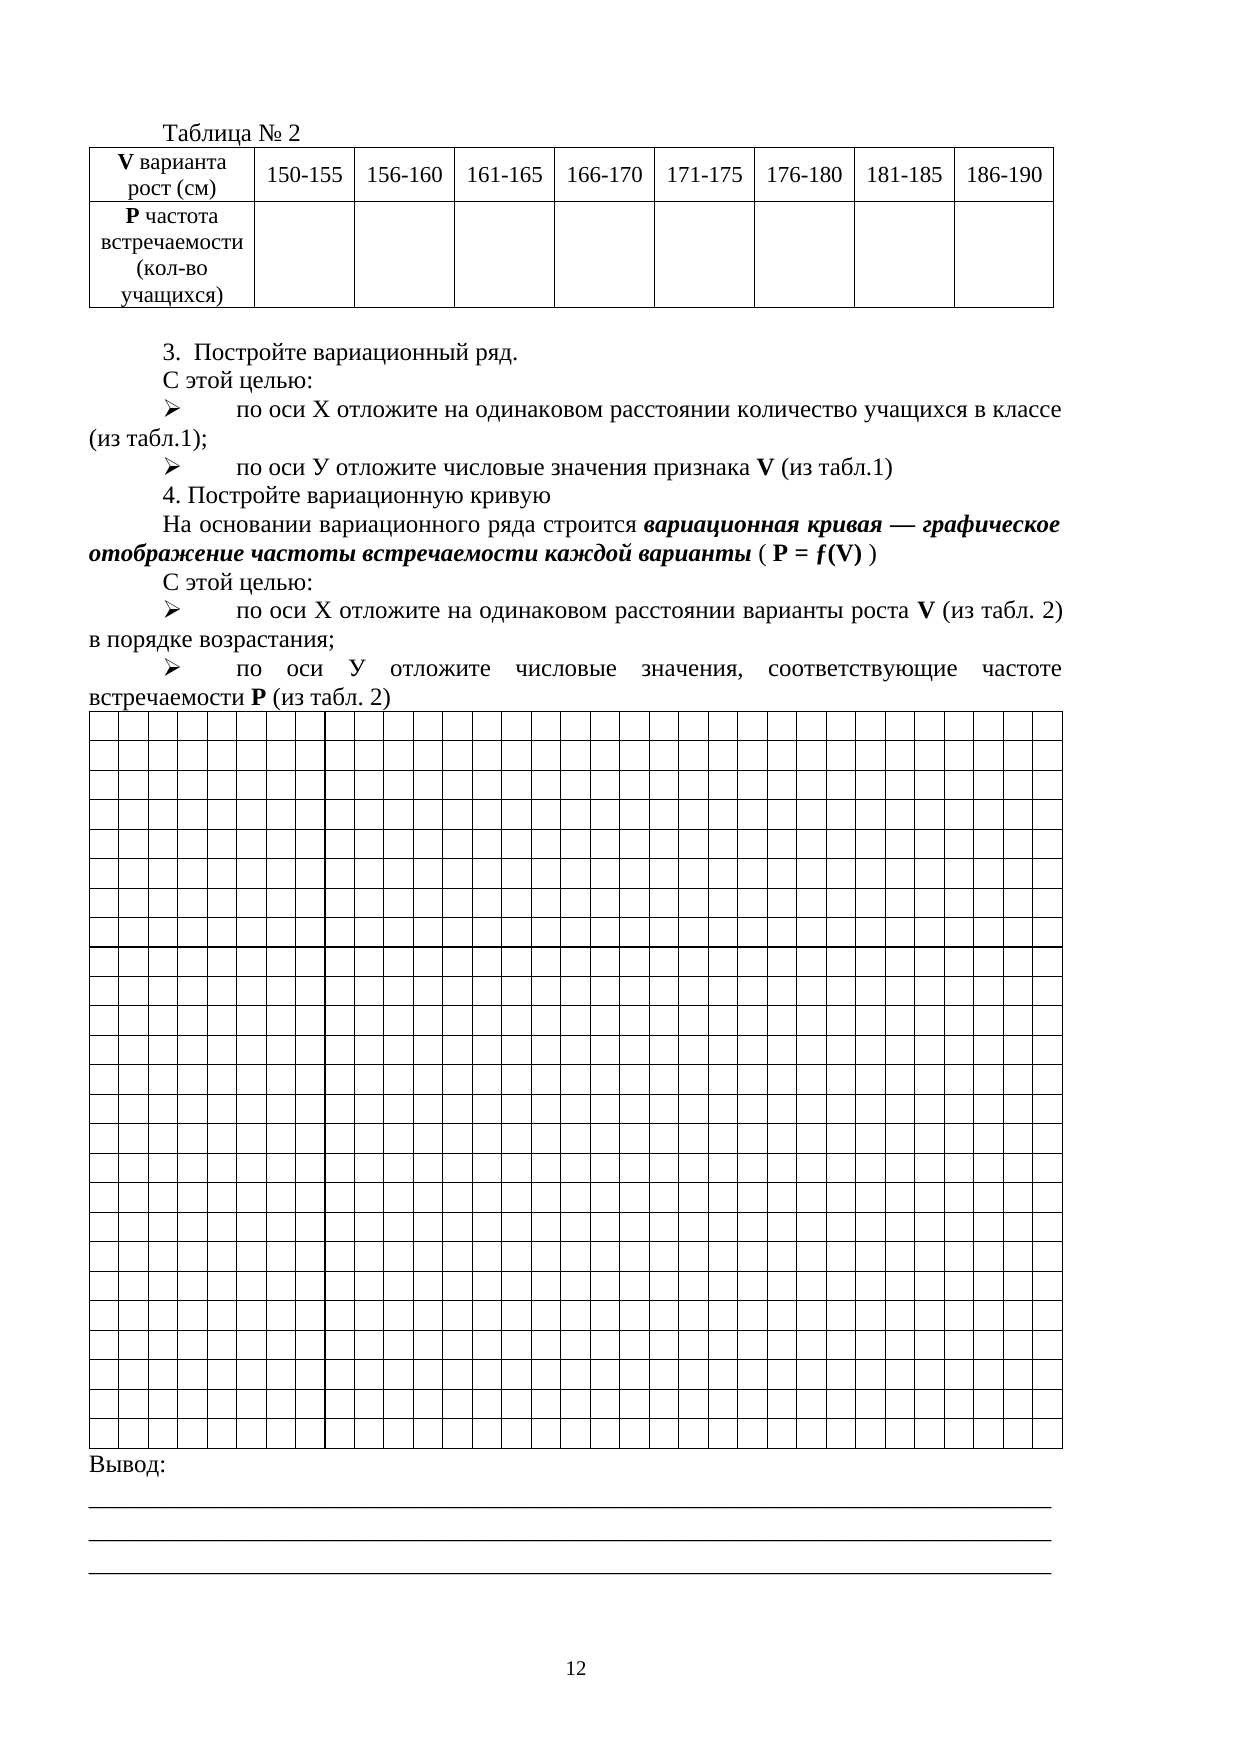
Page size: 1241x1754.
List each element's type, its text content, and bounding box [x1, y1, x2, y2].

table_cell [650, 1095, 678, 1123]
table_cell [886, 1124, 914, 1153]
table_cell [709, 1419, 737, 1448]
table_header [355, 712, 383, 740]
table_cell [915, 1360, 944, 1389]
table_cell [119, 800, 148, 828]
table_cell [326, 1095, 354, 1123]
table_cell [267, 1154, 295, 1182]
table_cell [178, 977, 207, 1005]
table_cell [119, 1095, 148, 1123]
table_cell [119, 1213, 148, 1241]
table_cell [326, 800, 354, 828]
table_cell [561, 1242, 590, 1271]
table_cell [945, 771, 973, 799]
table_cell [650, 1272, 678, 1300]
table_cell [473, 1095, 501, 1123]
table_cell [355, 1390, 383, 1418]
table_cell [208, 1301, 236, 1330]
table_cell [620, 1419, 649, 1448]
table_header 161-165 [455, 148, 554, 201]
table_cell [355, 741, 383, 769]
table_cell [178, 800, 207, 828]
table_cell [443, 1183, 472, 1212]
table_cell [561, 1272, 590, 1300]
table_cell [443, 977, 472, 1005]
table_cell [532, 889, 560, 917]
table_cell [90, 830, 118, 858]
table_cell [355, 1006, 383, 1035]
table_cell [620, 771, 649, 799]
table_cell [119, 830, 148, 858]
table_cell [443, 741, 472, 769]
table_header 156-160 [355, 148, 454, 201]
table_cell [827, 741, 855, 769]
table_cell [414, 1301, 442, 1330]
table_cell [1033, 1183, 1062, 1212]
table_cell [355, 1272, 383, 1300]
table_cell [650, 1065, 678, 1094]
table_cell [119, 1242, 148, 1271]
table_cell [1033, 1390, 1062, 1418]
table_cell [755, 202, 854, 307]
table_cell [237, 830, 266, 858]
table_cell [414, 1065, 442, 1094]
table_cell [326, 741, 354, 769]
table_cell [208, 977, 236, 1005]
table_cell [709, 741, 737, 769]
table_cell [738, 1065, 767, 1094]
table_cell [90, 1242, 118, 1271]
table_cell [974, 918, 1003, 946]
table_cell [855, 202, 954, 307]
table_cell [886, 889, 914, 917]
table_header [768, 712, 796, 740]
table_cell [178, 1331, 207, 1359]
table_cell [267, 1419, 295, 1448]
table_cell [797, 800, 826, 828]
table_cell [591, 1242, 619, 1271]
table_cell [945, 1301, 973, 1330]
table_cell [326, 1301, 354, 1330]
table_cell [532, 1095, 560, 1123]
table_cell [650, 741, 678, 769]
table_cell [208, 830, 236, 858]
table_cell [532, 1419, 560, 1448]
table_cell [915, 1419, 944, 1448]
table_cell [886, 859, 914, 887]
table_header [738, 712, 767, 740]
table_cell [768, 741, 796, 769]
table_cell [679, 1006, 708, 1035]
table_cell [178, 1095, 207, 1123]
table_cell [709, 1006, 737, 1035]
table_cell [709, 948, 737, 976]
table_cell [650, 1183, 678, 1212]
table_cell [797, 1213, 826, 1241]
table_cell [355, 859, 383, 887]
table_cell [1004, 1006, 1032, 1035]
table_cell [650, 1360, 678, 1389]
table_cell [768, 1242, 796, 1271]
table_cell [679, 1124, 708, 1153]
table_cell [650, 1213, 678, 1241]
table_cell [384, 1360, 413, 1389]
table_cell [1033, 1065, 1062, 1094]
table_cell [267, 1183, 295, 1212]
table_cell [827, 1183, 855, 1212]
table_cell [620, 1242, 649, 1271]
table_cell [443, 1036, 472, 1064]
table_cell [237, 1065, 266, 1094]
table_cell [326, 1419, 354, 1448]
table_cell [561, 1124, 590, 1153]
table_cell [532, 1065, 560, 1094]
table_cell [384, 977, 413, 1005]
table_cell [384, 948, 413, 976]
table_cell [827, 1242, 855, 1271]
table_cell [502, 771, 531, 799]
table_cell [620, 1301, 649, 1330]
table_cell [915, 948, 944, 976]
table_cell [709, 1272, 737, 1300]
table_cell [208, 948, 236, 976]
table_cell [119, 1006, 148, 1035]
table_cell [355, 1242, 383, 1271]
table_cell [974, 741, 1003, 769]
table_cell [1033, 1154, 1062, 1182]
table_cell [90, 1331, 118, 1359]
table_cell [679, 948, 708, 976]
table_cell [267, 918, 295, 946]
table_cell [1033, 1213, 1062, 1241]
table_cell [473, 1390, 501, 1418]
table_cell [1004, 1360, 1032, 1389]
table_cell [502, 1154, 531, 1182]
table_cell [237, 1272, 266, 1300]
table_header [119, 712, 148, 740]
table_cell [768, 830, 796, 858]
table_cell [296, 741, 324, 769]
table_cell [443, 889, 472, 917]
table_cell [355, 771, 383, 799]
table_cell [768, 859, 796, 887]
table_cell [856, 741, 885, 769]
table_cell [620, 1095, 649, 1123]
text 3. Постройте вариационный ряд. [89, 337, 1063, 366]
table_cell [443, 1360, 472, 1389]
table_cell [856, 1272, 885, 1300]
table_cell [709, 1036, 737, 1064]
table_cell [473, 1154, 501, 1182]
table_cell [915, 1213, 944, 1241]
table_cell [1004, 1154, 1032, 1182]
table_cell [355, 1183, 383, 1212]
table_cell [296, 1390, 324, 1418]
table_cell [1004, 977, 1032, 1005]
table_cell [355, 1065, 383, 1094]
table_cell [561, 1036, 590, 1064]
table_cell [119, 771, 148, 799]
table_cell [797, 1390, 826, 1418]
table_cell [974, 1183, 1003, 1212]
table_cell [326, 830, 354, 858]
table_cell [502, 800, 531, 828]
table_cell [797, 948, 826, 976]
table_header [1004, 712, 1032, 740]
table_cell [886, 918, 914, 946]
table_cell [915, 1242, 944, 1271]
table_cell [709, 1095, 737, 1123]
table_cell [591, 1006, 619, 1035]
table_cell [679, 830, 708, 858]
table_cell [296, 1124, 324, 1153]
table_cell [827, 1036, 855, 1064]
table_cell [915, 1065, 944, 1094]
table_cell [561, 771, 590, 799]
table_cell [797, 1065, 826, 1094]
table_cell [679, 977, 708, 1005]
table_cell [886, 1065, 914, 1094]
table_header [679, 712, 708, 740]
table_cell [827, 1154, 855, 1182]
table_cell [384, 830, 413, 858]
table_cell [355, 1360, 383, 1389]
table_cell [561, 1154, 590, 1182]
table_cell [561, 800, 590, 828]
table_cell [955, 202, 1053, 307]
table_cell [296, 918, 324, 946]
table_cell [208, 1154, 236, 1182]
table_cell [620, 1183, 649, 1212]
table_cell [827, 830, 855, 858]
table_cell [709, 889, 737, 917]
table_header [267, 712, 295, 740]
table_cell [355, 1331, 383, 1359]
table_cell [945, 948, 973, 976]
table_cell [326, 948, 354, 976]
table_cell [532, 948, 560, 976]
table_cell [119, 1301, 148, 1330]
table_cell [443, 918, 472, 946]
table_cell [208, 800, 236, 828]
table_cell [679, 1331, 708, 1359]
table_cell [1033, 830, 1062, 858]
table_cell [119, 859, 148, 887]
table_cell [827, 948, 855, 976]
table_cell [355, 202, 454, 307]
table_header 150-155 [255, 148, 354, 201]
table_cell [119, 1036, 148, 1064]
table_cell [915, 1095, 944, 1123]
table_cell [384, 1124, 413, 1153]
table_cell [650, 1242, 678, 1271]
table_cell [974, 1036, 1003, 1064]
table_header [90, 712, 118, 740]
text 4. Постройте вариационную кривую [89, 481, 1063, 509]
table_header V варианта рост (см) [90, 148, 254, 201]
table_cell [1033, 800, 1062, 828]
text На основании вариационного ряда строится вариационная кривая — графическое отображение частоты встречаемости каждой варианты ( P = ƒ(V) ) [89, 509, 1063, 567]
table_cell [326, 1036, 354, 1064]
table_cell [149, 859, 177, 887]
table_header 171-175 [655, 148, 754, 201]
table_cell [267, 1006, 295, 1035]
table_cell [237, 1301, 266, 1330]
table_cell [208, 1272, 236, 1300]
table_cell [561, 1419, 590, 1448]
table_cell [679, 1036, 708, 1064]
table_cell [679, 1242, 708, 1271]
table_cell [296, 771, 324, 799]
table_cell [915, 1272, 944, 1300]
table_cell [768, 1213, 796, 1241]
table_cell [532, 918, 560, 946]
table_cell [974, 1124, 1003, 1153]
table_cell [768, 800, 796, 828]
table_cell [90, 1065, 118, 1094]
table_cell [1004, 1065, 1032, 1094]
table_cell [1004, 1036, 1032, 1064]
table_cell [149, 1242, 177, 1271]
table_cell [709, 1154, 737, 1182]
table_header [414, 712, 442, 740]
table_cell [591, 741, 619, 769]
table_cell [591, 1124, 619, 1153]
table_cell [178, 1124, 207, 1153]
table_cell Р частота встречаемости (кол-во учащихся) [90, 202, 254, 307]
table_cell [856, 948, 885, 976]
table_cell [502, 948, 531, 976]
table_cell [915, 1331, 944, 1359]
table_cell [945, 1183, 973, 1212]
table_cell [473, 1006, 501, 1035]
table_cell [974, 1006, 1003, 1035]
table_cell [591, 977, 619, 1005]
table_cell [326, 1065, 354, 1094]
table_cell [267, 1272, 295, 1300]
table_cell [532, 977, 560, 1005]
table_cell [267, 889, 295, 917]
table_cell [149, 741, 177, 769]
table_cell [532, 1301, 560, 1330]
table_cell [502, 1272, 531, 1300]
table_cell [90, 741, 118, 769]
table_cell [738, 948, 767, 976]
table_cell [178, 1065, 207, 1094]
table_cell [886, 1036, 914, 1064]
table_cell [149, 889, 177, 917]
table_cell [414, 800, 442, 828]
table_cell [738, 1183, 767, 1212]
table_cell [237, 1242, 266, 1271]
table_cell [473, 859, 501, 887]
table_cell [709, 1301, 737, 1330]
table_cell [886, 1006, 914, 1035]
table_cell [178, 1036, 207, 1064]
table_cell [1033, 1272, 1062, 1300]
table_cell [237, 948, 266, 976]
table_cell [414, 1154, 442, 1182]
table_cell [90, 1360, 118, 1389]
table_cell [326, 1272, 354, 1300]
table_header [326, 712, 354, 740]
text Таблица № 2 [89, 118, 1063, 147]
table_cell [974, 859, 1003, 887]
table_cell [856, 1154, 885, 1182]
table_cell [738, 859, 767, 887]
table_cell [502, 918, 531, 946]
table_cell [974, 800, 1003, 828]
table_cell [355, 918, 383, 946]
table_cell [768, 977, 796, 1005]
table_cell [620, 741, 649, 769]
table_cell [208, 771, 236, 799]
table_cell [178, 771, 207, 799]
table_cell [1004, 1419, 1032, 1448]
table_cell [1033, 1242, 1062, 1271]
table_cell [149, 1331, 177, 1359]
table_cell [1004, 948, 1032, 976]
table_cell [945, 741, 973, 769]
table_cell [679, 1154, 708, 1182]
table_cell [768, 771, 796, 799]
table_cell [326, 889, 354, 917]
table_cell [738, 1360, 767, 1389]
table_cell [473, 741, 501, 769]
list по оси У отложите числовые значения признака V (из табл.1) [89, 452, 1063, 481]
table_cell [974, 1242, 1003, 1271]
table_cell [974, 830, 1003, 858]
table_cell [90, 1301, 118, 1330]
table_cell [1004, 1242, 1032, 1271]
table_header [237, 712, 266, 740]
table_cell [443, 1242, 472, 1271]
table_cell [149, 1301, 177, 1330]
table_cell [326, 918, 354, 946]
table_cell [768, 1272, 796, 1300]
table_cell [208, 1095, 236, 1123]
table_cell [384, 1154, 413, 1182]
table_cell [502, 1124, 531, 1153]
table_cell [267, 830, 295, 858]
table_cell [502, 741, 531, 769]
table_cell [502, 1213, 531, 1241]
text С этой целью: [89, 567, 1063, 596]
table_cell [797, 889, 826, 917]
table_cell [119, 1360, 148, 1389]
table_cell [768, 1124, 796, 1153]
table_cell [738, 830, 767, 858]
table_cell [915, 800, 944, 828]
table_cell [768, 1390, 796, 1418]
table_cell [886, 1095, 914, 1123]
table_cell [532, 771, 560, 799]
table_cell [679, 1419, 708, 1448]
table_cell [326, 1006, 354, 1035]
table_cell [886, 1242, 914, 1271]
table_cell [620, 1331, 649, 1359]
table_cell [208, 859, 236, 887]
table_cell [768, 1095, 796, 1123]
table_cell [443, 771, 472, 799]
table_cell [532, 1272, 560, 1300]
table_cell [679, 918, 708, 946]
table_cell [856, 1213, 885, 1241]
table_cell [591, 1183, 619, 1212]
table_cell [886, 1154, 914, 1182]
table_cell [90, 1183, 118, 1212]
table_cell [443, 859, 472, 887]
table_cell [827, 1006, 855, 1035]
table_cell [886, 1390, 914, 1418]
table_cell [620, 1124, 649, 1153]
table_cell [455, 202, 554, 307]
table_cell [1004, 830, 1032, 858]
table_cell [384, 1390, 413, 1418]
table_cell [620, 948, 649, 976]
table_header [709, 712, 737, 740]
table_cell [655, 202, 754, 307]
table_cell [149, 1124, 177, 1153]
table_cell [797, 977, 826, 1005]
table_cell [650, 1124, 678, 1153]
table_cell [502, 1036, 531, 1064]
table_cell [591, 1301, 619, 1330]
table_cell [473, 1124, 501, 1153]
table_cell [620, 1154, 649, 1182]
table_cell [620, 1390, 649, 1418]
table_cell [267, 1036, 295, 1064]
table_cell [237, 1360, 266, 1389]
table_cell [679, 1213, 708, 1241]
table_cell [267, 977, 295, 1005]
table_header [827, 712, 855, 740]
table_cell [709, 1213, 737, 1241]
table_cell [355, 1095, 383, 1123]
table_cell [945, 977, 973, 1005]
table_cell [856, 1095, 885, 1123]
table_cell [414, 1213, 442, 1241]
table_cell [827, 889, 855, 917]
table_cell [709, 1390, 737, 1418]
table_cell [856, 800, 885, 828]
table_cell [355, 1124, 383, 1153]
table_cell [237, 1419, 266, 1448]
table_cell [650, 889, 678, 917]
table_cell [119, 1065, 148, 1094]
table_cell [502, 1006, 531, 1035]
table_cell [1033, 859, 1062, 887]
table_cell [679, 771, 708, 799]
table_cell [915, 1154, 944, 1182]
table_cell [915, 918, 944, 946]
table_cell [384, 1095, 413, 1123]
table_cell [384, 1036, 413, 1064]
table_cell [797, 1301, 826, 1330]
table_cell [561, 1360, 590, 1389]
table_cell [650, 800, 678, 828]
table_cell [738, 1036, 767, 1064]
table_cell [178, 1154, 207, 1182]
table_cell [856, 1331, 885, 1359]
table_cell [267, 1331, 295, 1359]
table_cell [267, 741, 295, 769]
table_cell [679, 889, 708, 917]
table_cell [119, 1390, 148, 1418]
table_cell [1033, 1095, 1062, 1123]
table_cell [414, 771, 442, 799]
table_cell [1033, 1036, 1062, 1064]
table_cell [296, 1095, 324, 1123]
table_cell [827, 1065, 855, 1094]
table_cell [1033, 889, 1062, 917]
table_cell [945, 800, 973, 828]
table_cell [296, 1331, 324, 1359]
table_cell [974, 1360, 1003, 1389]
table_cell [915, 859, 944, 887]
table_cell [709, 830, 737, 858]
table_cell [797, 1331, 826, 1359]
table_cell [532, 859, 560, 887]
table_cell [443, 1331, 472, 1359]
table_cell [267, 1301, 295, 1330]
table_cell [178, 948, 207, 976]
table_cell [178, 1272, 207, 1300]
table_cell [945, 859, 973, 887]
table_cell [591, 830, 619, 858]
table_cell [384, 859, 413, 887]
table_cell [561, 1213, 590, 1241]
table_cell [473, 948, 501, 976]
table_cell [650, 1331, 678, 1359]
table_cell [473, 889, 501, 917]
table_cell [945, 1419, 973, 1448]
table_cell [267, 1124, 295, 1153]
table_cell [296, 1006, 324, 1035]
table_cell [414, 918, 442, 946]
table_cell [591, 1213, 619, 1241]
table_header [886, 712, 914, 740]
table_cell [384, 771, 413, 799]
table_cell [945, 1360, 973, 1389]
table_cell [473, 1183, 501, 1212]
table_cell [443, 830, 472, 858]
table_cell [709, 1124, 737, 1153]
table_cell [384, 889, 413, 917]
table_cell [561, 1006, 590, 1035]
table_cell [90, 771, 118, 799]
table_cell [591, 771, 619, 799]
table_cell [974, 977, 1003, 1005]
table_cell [1004, 1272, 1032, 1300]
table_cell [414, 948, 442, 976]
table_cell [620, 977, 649, 1005]
table_cell [443, 1390, 472, 1418]
table_cell [532, 1183, 560, 1212]
table_cell [208, 918, 236, 946]
table_cell [532, 741, 560, 769]
table_cell [738, 1301, 767, 1330]
table_cell [384, 1272, 413, 1300]
table_cell [296, 1065, 324, 1094]
table_header [443, 712, 472, 740]
table_cell [326, 977, 354, 1005]
table_cell [414, 1360, 442, 1389]
table_cell [473, 1360, 501, 1389]
table_cell [296, 1301, 324, 1330]
table_cell [1033, 1124, 1062, 1153]
table_cell [709, 1065, 737, 1094]
table_cell [119, 918, 148, 946]
table_cell [414, 1242, 442, 1271]
table_cell [208, 1065, 236, 1094]
table_cell [119, 741, 148, 769]
table_cell [90, 1154, 118, 1182]
table_cell [149, 1419, 177, 1448]
table_cell [443, 948, 472, 976]
table_cell [326, 1124, 354, 1153]
table_cell [856, 1183, 885, 1212]
table_cell [149, 1360, 177, 1389]
table_cell [532, 830, 560, 858]
table_cell [650, 771, 678, 799]
table_cell [679, 1095, 708, 1123]
table_cell [886, 830, 914, 858]
table_cell [296, 977, 324, 1005]
table_cell [768, 1419, 796, 1448]
table_cell [679, 800, 708, 828]
table_cell [738, 741, 767, 769]
table_cell [208, 889, 236, 917]
table_cell [414, 741, 442, 769]
table_cell [90, 977, 118, 1005]
table_cell [555, 202, 654, 307]
table_cell [856, 1390, 885, 1418]
table_cell [797, 741, 826, 769]
table_cell [709, 1360, 737, 1389]
table_cell [945, 1036, 973, 1064]
table_cell [178, 859, 207, 887]
table_cell [532, 1390, 560, 1418]
table_cell [591, 918, 619, 946]
table_cell [886, 1360, 914, 1389]
table_cell [443, 1213, 472, 1241]
table_cell [591, 1095, 619, 1123]
table_cell [679, 1360, 708, 1389]
table_cell [886, 1331, 914, 1359]
table_cell [355, 948, 383, 976]
table_cell [119, 1331, 148, 1359]
table_cell [237, 1036, 266, 1064]
table_cell [355, 830, 383, 858]
table_cell [797, 1360, 826, 1389]
table_cell [856, 1065, 885, 1094]
table_cell [1004, 800, 1032, 828]
table_cell [650, 1301, 678, 1330]
table_cell [502, 1065, 531, 1094]
table_cell [561, 1095, 590, 1123]
table_cell [738, 800, 767, 828]
table_cell [473, 830, 501, 858]
table_cell [768, 1301, 796, 1330]
table_cell [443, 1154, 472, 1182]
table_cell [384, 1213, 413, 1241]
table_cell [561, 889, 590, 917]
table_cell [915, 977, 944, 1005]
table_cell [443, 1006, 472, 1035]
table_cell [1004, 1124, 1032, 1153]
table_cell [974, 771, 1003, 799]
table_cell [915, 741, 944, 769]
table_cell [532, 1360, 560, 1389]
table_cell [945, 1095, 973, 1123]
table_cell [915, 1124, 944, 1153]
table_cell [532, 800, 560, 828]
table_cell [532, 1213, 560, 1241]
table_cell [296, 889, 324, 917]
table_cell [797, 1272, 826, 1300]
table_cell [326, 1213, 354, 1241]
table_cell [561, 1390, 590, 1418]
table_cell [650, 1390, 678, 1418]
table_cell [886, 1213, 914, 1241]
table_cell [738, 1331, 767, 1359]
table_cell [326, 1360, 354, 1389]
table_cell [856, 1006, 885, 1035]
table_cell [591, 1065, 619, 1094]
table_cell [237, 1183, 266, 1212]
table_cell [384, 1331, 413, 1359]
table_cell [326, 1183, 354, 1212]
table_cell [473, 1036, 501, 1064]
table_cell [1004, 771, 1032, 799]
table_cell [945, 918, 973, 946]
table_cell [267, 1242, 295, 1271]
table_cell [620, 1272, 649, 1300]
table_header [620, 712, 649, 740]
table_cell [502, 1419, 531, 1448]
table_cell [768, 1036, 796, 1064]
table_cell [473, 1331, 501, 1359]
table_cell [738, 1272, 767, 1300]
table_cell [591, 859, 619, 887]
table_cell [945, 1390, 973, 1418]
table_cell [208, 1124, 236, 1153]
list по оси У отложите числовые значения, соответствующие частоте встречаемости P (из табл. 2) [89, 653, 1063, 711]
table_cell [296, 1213, 324, 1241]
table_header [1033, 712, 1062, 740]
table_cell [414, 830, 442, 858]
table_cell [443, 1301, 472, 1330]
table_cell [768, 1331, 796, 1359]
table_cell [237, 1006, 266, 1035]
table_cell [384, 1006, 413, 1035]
table_cell [208, 1183, 236, 1212]
table_cell [591, 1272, 619, 1300]
table_cell [915, 830, 944, 858]
table_cell [856, 1242, 885, 1271]
table_cell [149, 918, 177, 946]
table_cell [414, 1331, 442, 1359]
table_cell [591, 1360, 619, 1389]
table_header [532, 712, 560, 740]
table_cell [443, 1065, 472, 1094]
table_cell [709, 1331, 737, 1359]
table_cell [502, 1095, 531, 1123]
table_cell [296, 1154, 324, 1182]
table_header [650, 712, 678, 740]
table_cell [149, 1154, 177, 1182]
table_header [945, 712, 973, 740]
table_cell [620, 1360, 649, 1389]
table_cell [886, 741, 914, 769]
table_cell [119, 1419, 148, 1448]
table_cell [827, 771, 855, 799]
table_cell [237, 918, 266, 946]
table_cell [473, 1272, 501, 1300]
table_cell [1033, 771, 1062, 799]
table_cell [650, 918, 678, 946]
table_cell [414, 1095, 442, 1123]
table_cell [237, 1154, 266, 1182]
table_cell [296, 1183, 324, 1212]
table_cell [1033, 1360, 1062, 1389]
table_cell [679, 1301, 708, 1330]
table_cell [709, 859, 737, 887]
table_cell [255, 202, 354, 307]
table_cell [296, 948, 324, 976]
table_cell [1033, 977, 1062, 1005]
table_cell [856, 889, 885, 917]
table_cell [443, 800, 472, 828]
table_cell [414, 889, 442, 917]
table_cell [296, 800, 324, 828]
table_cell [502, 830, 531, 858]
table_cell [119, 1183, 148, 1212]
table_cell [532, 1006, 560, 1035]
table_cell [974, 1390, 1003, 1418]
table_cell [945, 889, 973, 917]
table_cell [532, 1331, 560, 1359]
table_cell [90, 1390, 118, 1418]
table_cell [178, 1242, 207, 1271]
table_header [149, 712, 177, 740]
table_cell [591, 1036, 619, 1064]
table_cell [267, 1065, 295, 1094]
table_cell [237, 741, 266, 769]
table_header [797, 712, 826, 740]
table_cell [797, 918, 826, 946]
table_cell [856, 859, 885, 887]
table_cell [768, 1183, 796, 1212]
table_header [208, 712, 236, 740]
table_cell [591, 1331, 619, 1359]
table_cell [502, 1390, 531, 1418]
table_cell [561, 1331, 590, 1359]
table_cell [90, 889, 118, 917]
table_cell [886, 1183, 914, 1212]
table_cell [296, 859, 324, 887]
table_cell [296, 1036, 324, 1064]
table_cell [237, 1331, 266, 1359]
table_cell [856, 830, 885, 858]
table_cell [827, 1272, 855, 1300]
table_cell [620, 1036, 649, 1064]
table_cell [768, 1360, 796, 1389]
table_cell [797, 771, 826, 799]
table_cell [149, 830, 177, 858]
table_cell [827, 1390, 855, 1418]
table_cell [620, 830, 649, 858]
table_cell [827, 918, 855, 946]
table_cell [296, 1419, 324, 1448]
table_cell [679, 1390, 708, 1418]
table_cell [679, 1272, 708, 1300]
table_cell [1004, 1183, 1032, 1212]
table_cell [384, 741, 413, 769]
table_cell [856, 1360, 885, 1389]
table_cell [709, 1242, 737, 1271]
text Вывод: [89, 1449, 1063, 1477]
table_cell [738, 1095, 767, 1123]
table_cell [650, 1154, 678, 1182]
table_cell [473, 918, 501, 946]
table_cell [679, 859, 708, 887]
table_cell [473, 1065, 501, 1094]
table_cell [945, 1124, 973, 1153]
table_cell [768, 889, 796, 917]
table_cell [473, 1301, 501, 1330]
table_cell [679, 1183, 708, 1212]
table_cell [414, 1036, 442, 1064]
table_header [974, 712, 1003, 740]
table_cell [384, 1242, 413, 1271]
table_cell [797, 1154, 826, 1182]
table_cell [532, 1154, 560, 1182]
table_cell [119, 1154, 148, 1182]
table_cell [414, 1272, 442, 1300]
table_cell [827, 1124, 855, 1153]
table_cell [532, 1242, 560, 1271]
table_cell [915, 1183, 944, 1212]
table_cell [827, 1301, 855, 1330]
table_cell [178, 1419, 207, 1448]
table_header [296, 712, 324, 740]
table_cell [1033, 1301, 1062, 1330]
table_cell [827, 1213, 855, 1241]
table_cell [149, 977, 177, 1005]
table_cell [945, 1006, 973, 1035]
table_header 176-180 [755, 148, 854, 201]
table_cell [768, 1154, 796, 1182]
table_cell [1033, 1006, 1062, 1035]
table_cell [502, 1183, 531, 1212]
table_cell [355, 1036, 383, 1064]
table_cell [384, 1419, 413, 1448]
table_cell [502, 1301, 531, 1330]
table_cell [886, 1272, 914, 1300]
table_cell [827, 1331, 855, 1359]
table_cell [768, 1006, 796, 1035]
table_cell [797, 1183, 826, 1212]
table_cell [208, 1331, 236, 1359]
table_cell [237, 889, 266, 917]
table_cell [326, 771, 354, 799]
table_cell [620, 918, 649, 946]
table_cell [502, 1360, 531, 1389]
list по оси Х отложите на одинаковом расстоянии варианты роста V (из табл. 2) в порядке возрастания; [89, 596, 1063, 653]
table_cell [827, 859, 855, 887]
table_header [178, 712, 207, 740]
table_cell [532, 1124, 560, 1153]
table_header [561, 712, 590, 740]
table_cell [237, 771, 266, 799]
table_cell [1004, 1331, 1032, 1359]
table_header [856, 712, 885, 740]
table_cell [709, 1183, 737, 1212]
table_cell [267, 1390, 295, 1418]
table_cell [827, 1419, 855, 1448]
table_header [384, 712, 413, 740]
table_cell [90, 1124, 118, 1153]
list по оси Х отложите на одинаковом расстоянии количество учащихся в классе (из табл.1); [89, 394, 1063, 452]
table_cell [90, 1036, 118, 1064]
table_cell [414, 1006, 442, 1035]
table_cell [886, 1419, 914, 1448]
table_cell [1004, 1301, 1032, 1330]
table_cell [443, 1272, 472, 1300]
table_cell [886, 1301, 914, 1330]
table_header [502, 712, 531, 740]
table_cell [827, 1360, 855, 1389]
table_cell [974, 1065, 1003, 1094]
table_cell [620, 1006, 649, 1035]
table_cell [1004, 889, 1032, 917]
table_cell [561, 1183, 590, 1212]
table_cell [237, 1390, 266, 1418]
table_cell [178, 1213, 207, 1241]
table_cell [208, 1360, 236, 1389]
table_cell [237, 800, 266, 828]
table_cell [1033, 1331, 1062, 1359]
table_cell [1004, 918, 1032, 946]
table_cell [650, 830, 678, 858]
table_cell [709, 771, 737, 799]
table_cell [797, 859, 826, 887]
table_cell [768, 918, 796, 946]
table_cell [591, 1419, 619, 1448]
table_cell [355, 977, 383, 1005]
table_cell [237, 859, 266, 887]
table_cell [502, 889, 531, 917]
table_cell [355, 800, 383, 828]
table_cell [591, 948, 619, 976]
table_cell [738, 918, 767, 946]
table_cell [178, 1183, 207, 1212]
table_cell [620, 800, 649, 828]
table_cell [738, 889, 767, 917]
table_cell [1004, 859, 1032, 887]
table_cell [591, 800, 619, 828]
table_cell [768, 1065, 796, 1094]
table_cell [296, 1360, 324, 1389]
table_cell [915, 889, 944, 917]
table_cell [591, 1390, 619, 1418]
table_cell [90, 948, 118, 976]
table_cell [178, 1360, 207, 1389]
table_cell [738, 1154, 767, 1182]
table_header [591, 712, 619, 740]
table_cell [355, 1419, 383, 1448]
table_cell [797, 1419, 826, 1448]
table_cell [856, 771, 885, 799]
table_cell [267, 1360, 295, 1389]
table_cell [738, 1419, 767, 1448]
table_cell [502, 1242, 531, 1271]
table_cell [473, 977, 501, 1005]
table_cell [237, 1095, 266, 1123]
table_cell [149, 1065, 177, 1094]
table_cell [650, 1006, 678, 1035]
table_cell [267, 948, 295, 976]
table_cell [178, 1301, 207, 1330]
table_cell [945, 1213, 973, 1241]
table_cell [355, 889, 383, 917]
table_cell [591, 889, 619, 917]
table_cell [738, 1390, 767, 1418]
table_cell [738, 977, 767, 1005]
table_cell [650, 1419, 678, 1448]
table_cell [178, 918, 207, 946]
table_cell [768, 948, 796, 976]
table_cell [620, 889, 649, 917]
table_cell [561, 859, 590, 887]
table_cell [90, 1213, 118, 1241]
table_cell [208, 1242, 236, 1271]
table_cell [709, 977, 737, 1005]
table_cell [149, 1272, 177, 1300]
table_cell [915, 1036, 944, 1064]
table_cell [738, 1213, 767, 1241]
table_cell [1004, 1390, 1032, 1418]
table_cell [945, 1154, 973, 1182]
table_cell [90, 918, 118, 946]
table_cell [856, 1036, 885, 1064]
table_cell [178, 1006, 207, 1035]
table_cell [856, 918, 885, 946]
table_cell [208, 1213, 236, 1241]
table_cell [267, 859, 295, 887]
table_cell [149, 1213, 177, 1241]
table_cell [267, 1213, 295, 1241]
table_cell [90, 1095, 118, 1123]
table_cell [208, 741, 236, 769]
table_cell [149, 800, 177, 828]
table_cell [915, 1301, 944, 1330]
table_cell [1033, 1419, 1062, 1448]
table_cell [945, 1242, 973, 1271]
table_cell [443, 1419, 472, 1448]
table_header 166-170 [555, 148, 654, 201]
table_cell [1033, 918, 1062, 946]
table_cell [591, 1154, 619, 1182]
table_cell [237, 977, 266, 1005]
table_cell [443, 1124, 472, 1153]
table_cell [90, 1006, 118, 1035]
table_cell [326, 1242, 354, 1271]
table_cell [561, 1065, 590, 1094]
table_cell [974, 948, 1003, 976]
table_cell [267, 771, 295, 799]
table_cell [473, 800, 501, 828]
table_cell [414, 859, 442, 887]
table_cell [178, 741, 207, 769]
table_cell [355, 1154, 383, 1182]
table_cell [886, 800, 914, 828]
table_cell [355, 1213, 383, 1241]
table_cell [267, 800, 295, 828]
table_cell [945, 1331, 973, 1359]
table_cell [1033, 741, 1062, 769]
table_cell [532, 1036, 560, 1064]
table_cell [414, 1390, 442, 1418]
table_cell [119, 948, 148, 976]
table_cell [267, 1095, 295, 1123]
table_cell [149, 1036, 177, 1064]
table_cell [384, 1183, 413, 1212]
table_cell [384, 918, 413, 946]
table_cell [856, 977, 885, 1005]
table_cell [709, 918, 737, 946]
table_cell [561, 948, 590, 976]
table_cell [296, 1272, 324, 1300]
table_cell [974, 1331, 1003, 1359]
table_cell [886, 977, 914, 1005]
table_cell [561, 977, 590, 1005]
table_cell [945, 1272, 973, 1300]
table_cell [974, 889, 1003, 917]
table_cell [119, 977, 148, 1005]
table_cell [149, 1095, 177, 1123]
table_cell [797, 830, 826, 858]
table_cell [1004, 741, 1032, 769]
table_cell [974, 1301, 1003, 1330]
table_cell [326, 1390, 354, 1418]
table_cell [326, 1154, 354, 1182]
table_header 181-185 [855, 148, 954, 201]
table_cell [945, 830, 973, 858]
table_cell [561, 918, 590, 946]
table_cell [473, 1242, 501, 1271]
table_cell [119, 1124, 148, 1153]
table_cell [119, 1272, 148, 1300]
table_cell [473, 1213, 501, 1241]
table_header [915, 712, 944, 740]
table_cell [797, 1036, 826, 1064]
table_cell [208, 1036, 236, 1064]
table_cell [827, 1095, 855, 1123]
table_cell [620, 1213, 649, 1241]
table_cell [827, 800, 855, 828]
table_header [473, 712, 501, 740]
table_cell [620, 859, 649, 887]
table_cell [797, 1006, 826, 1035]
table_cell [679, 741, 708, 769]
table_cell [208, 1390, 236, 1418]
table_cell [915, 1006, 944, 1035]
table_cell [237, 1124, 266, 1153]
table_cell [178, 1390, 207, 1418]
table_cell [326, 1331, 354, 1359]
table_cell [650, 859, 678, 887]
table_cell [1004, 1095, 1032, 1123]
table_cell [502, 1331, 531, 1359]
table_cell [178, 830, 207, 858]
table_cell [974, 1095, 1003, 1123]
table_cell [90, 859, 118, 887]
text С этой целью: [89, 366, 1063, 394]
table_cell [886, 948, 914, 976]
table_cell [149, 1390, 177, 1418]
table_cell [1004, 1213, 1032, 1241]
table_cell [237, 1213, 266, 1241]
table_cell [149, 771, 177, 799]
table_cell [326, 859, 354, 887]
table_cell [90, 1419, 118, 1448]
table_cell [827, 977, 855, 1005]
table_cell [443, 1095, 472, 1123]
table_cell [414, 1183, 442, 1212]
table_cell [502, 859, 531, 887]
table_cell [738, 1124, 767, 1153]
table_cell [650, 948, 678, 976]
table_cell [561, 1301, 590, 1330]
table_cell [797, 1242, 826, 1271]
table_cell [90, 800, 118, 828]
table_cell [886, 771, 914, 799]
table_cell [974, 1154, 1003, 1182]
table_cell [856, 1419, 885, 1448]
table_cell [915, 771, 944, 799]
table_cell [856, 1124, 885, 1153]
table_cell [797, 1095, 826, 1123]
table_cell [90, 1272, 118, 1300]
table_cell [414, 1124, 442, 1153]
table_cell [679, 1065, 708, 1094]
table_cell [208, 1419, 236, 1448]
table_cell [738, 1242, 767, 1271]
table_cell [561, 830, 590, 858]
table_cell [384, 800, 413, 828]
table_cell [974, 1419, 1003, 1448]
table_cell [709, 800, 737, 828]
table_cell [620, 1065, 649, 1094]
table_cell [178, 889, 207, 917]
table_cell [502, 977, 531, 1005]
table_cell [797, 1124, 826, 1153]
table_cell [384, 1065, 413, 1094]
table_cell [149, 948, 177, 976]
table_cell [650, 1036, 678, 1064]
table_header 186-190 [955, 148, 1053, 201]
table_cell [296, 830, 324, 858]
table_cell [414, 977, 442, 1005]
table_cell [856, 1301, 885, 1330]
table_cell [355, 1301, 383, 1330]
table_cell [945, 1065, 973, 1094]
table_cell [473, 1419, 501, 1448]
table_cell [473, 771, 501, 799]
table_cell [650, 977, 678, 1005]
table_cell [208, 1006, 236, 1035]
table_cell [974, 1213, 1003, 1241]
table_cell [414, 1419, 442, 1448]
table_cell [561, 741, 590, 769]
table_cell [738, 771, 767, 799]
table_cell [974, 1272, 1003, 1300]
table_cell [1033, 948, 1062, 976]
table_cell [738, 1006, 767, 1035]
table_cell [119, 889, 148, 917]
table_cell [296, 1242, 324, 1271]
table_cell [149, 1006, 177, 1035]
table_cell [915, 1390, 944, 1418]
table_cell [384, 1301, 413, 1330]
table_cell [149, 1183, 177, 1212]
